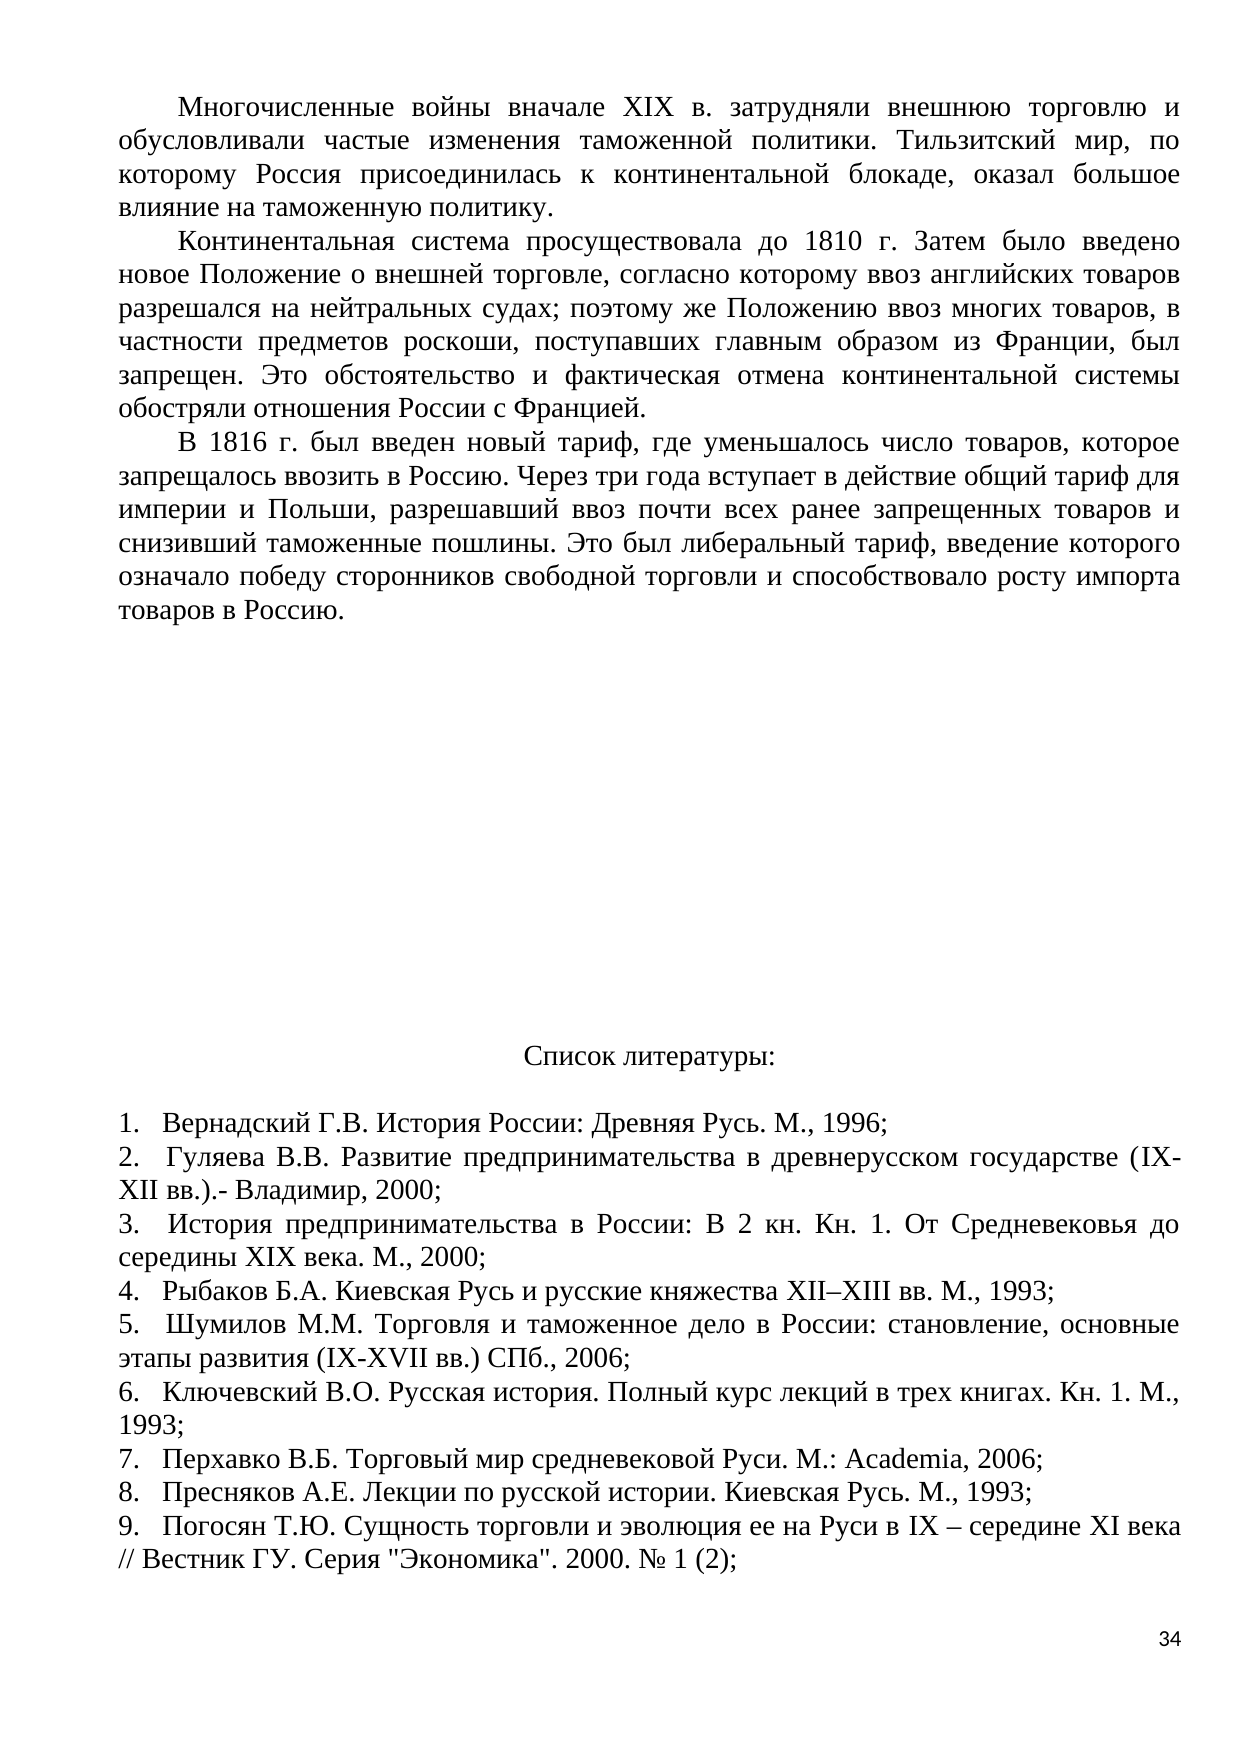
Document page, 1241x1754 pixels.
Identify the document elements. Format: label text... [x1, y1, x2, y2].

text 3. История предпринимательства в России: В 2 кн. Кн. 1. От Средневековья до середины XIX века. М., 2000; [118, 1206, 1181, 1273]
text 5. Шумилов М.М. Торговля и таможенное дело в России: становление, основные этапы развития (IХ-ХVII вв.) СПб., 2006; [118, 1307, 1181, 1374]
text Список литературы: [118, 1038, 1181, 1072]
text 9. Погосян Т.Ю. Сущность торговли и эволюция ее на Руси в IX – середине XI века // Вестник ГУ. Серия "Экономика". 2000. № 1 (2); [118, 1508, 1181, 1575]
text 4. Рыбаков Б.А. Киевская Русь и русские княжества XII–XIII вв. М., 1993; [118, 1273, 1181, 1307]
text 1. Вернадский Г.В. История России: Древняя Русь. М., 1996; [118, 1105, 1181, 1139]
text 6. Ключевский В.О. Русская история. Полный курс лекций в трех книгах. Кн. 1. М., 1993; [118, 1374, 1181, 1441]
text 7. Перхавко В.Б. Торговый мир средневековой Руси. М.: Academia, 2006; [118, 1441, 1181, 1474]
text Многочисленные войны вначале XIX в. затрудняли внешнюю торговлю и обусловливали частые изменения таможенной политики. Тильзитский мир, по которому Россия присоединилась к континентальной блокаде, оказал большое влияние на таможенную политику. [118, 89, 1181, 223]
text 2. Гуляева В.В. Развитие предпринимательства в древнерусском государстве (IX-XII вв.).- Владимир, 2000; [118, 1139, 1181, 1206]
text Континентальная система просуществовала до 1810 г. Затем было введено новое Положение о внешней торговле, согласно которому ввоз английских товаров разрешался на нейтральных судах; поэтому же Положению ввоз многих товаров, в частности предметов роскоши, поступавших главным образом из Франции, был запрещен. Это обстоятельство и фактическая отмена континентальной системы обостряли отношения России с Францией. [118, 223, 1181, 424]
text 8. Пресняков А.Е. Лекции по русской истории. Киевская Русь. М., 1993; [118, 1474, 1181, 1508]
text В 1816 г. был введен новый тариф, где уменьшалось число товаров, которое запрещалось ввозить в Россию. Через три года вступает в действие общий тариф для империи и Польши, разрешавший ввоз почти всех ранее запрещенных товаров и снизивший таможенные пошлины. Это был либеральный тариф, введение которого означало победу сторонников свободной торговли и способствовало росту импорта товаров в Россию. [118, 424, 1181, 625]
